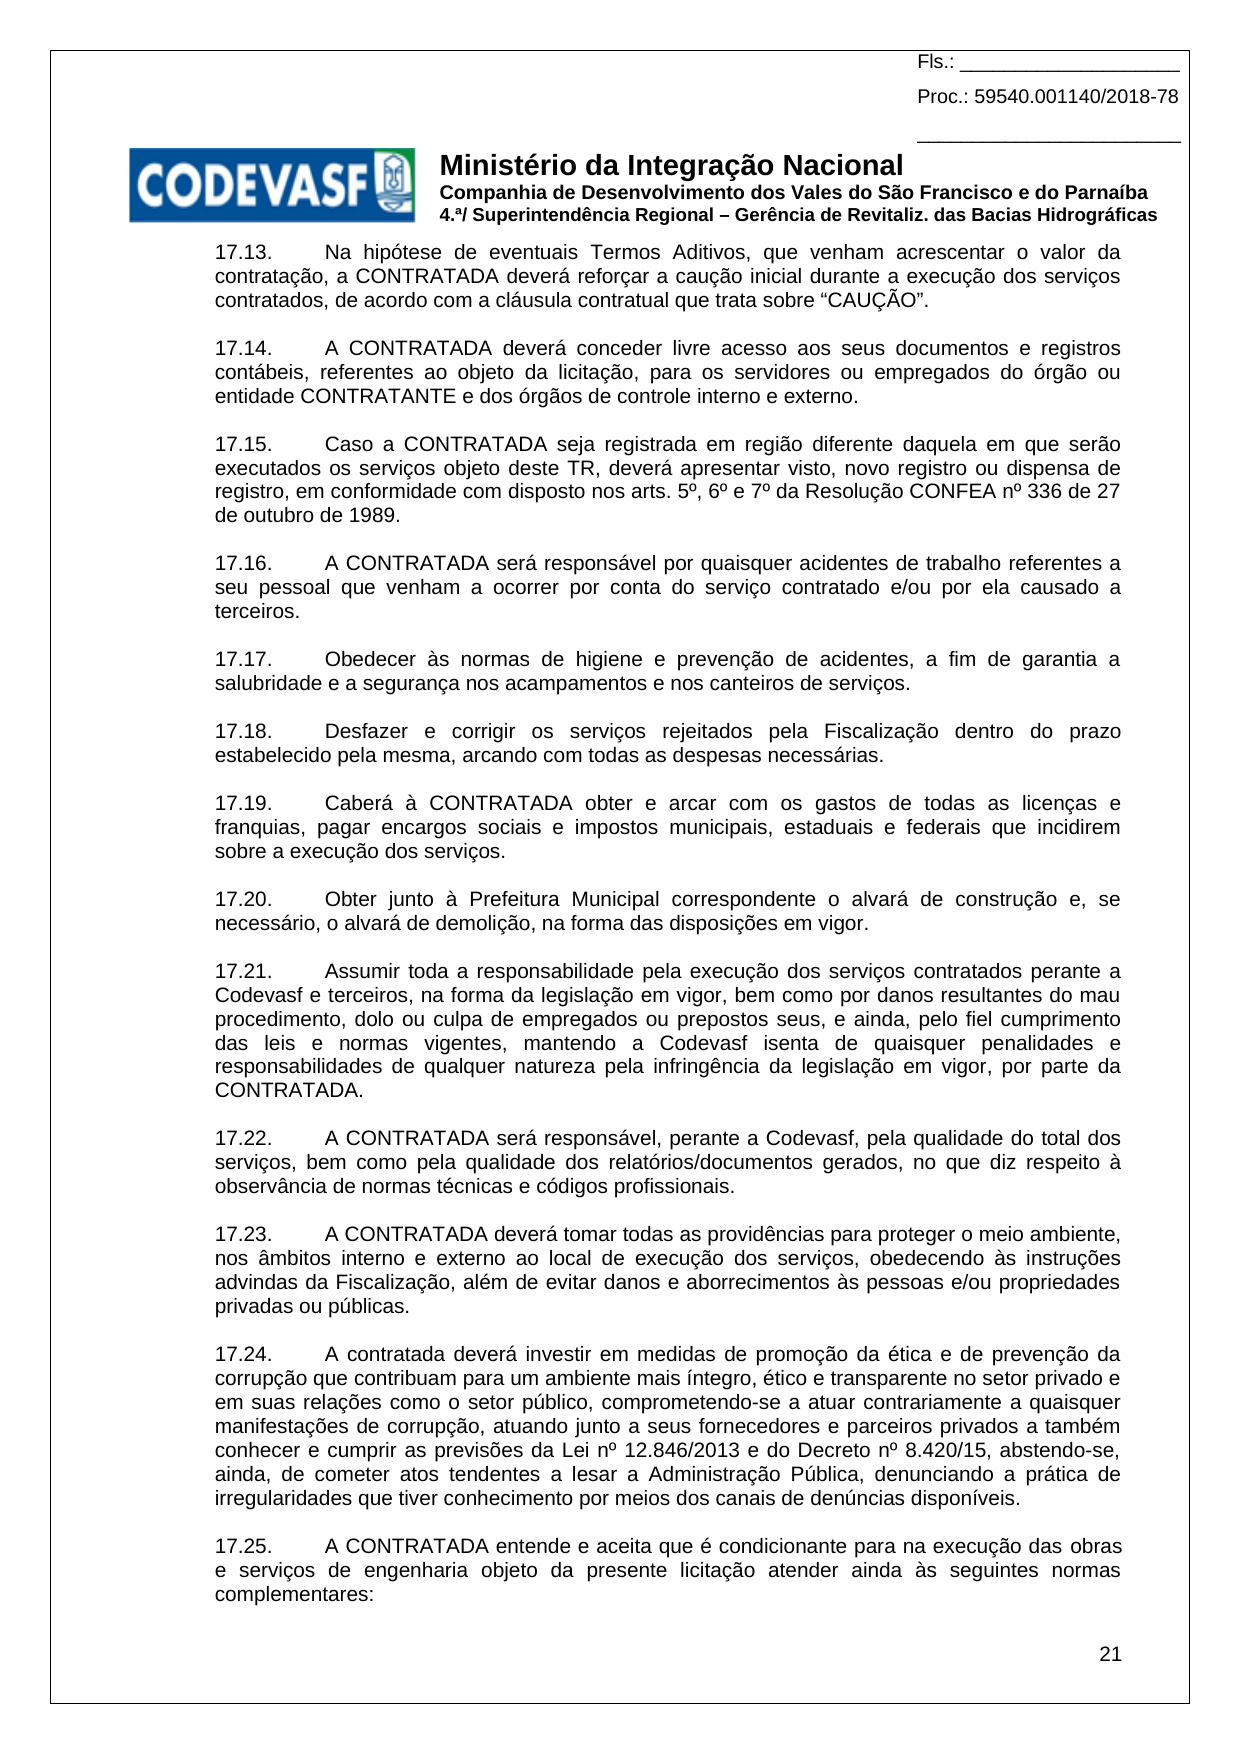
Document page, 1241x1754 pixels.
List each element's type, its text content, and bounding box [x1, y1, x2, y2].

subtitle Assumir toda a responsabilidade pela execução dos serviços contratados perante a Codevasf e terceiros, na forma da legislação em vigor, bem como por danos resultantes do mau procedimento, dolo ou culpa de empregados ou prepostos seus, e ainda, pelo fiel cumprimento das leis e normas vigentes, mantendo a Codevasf isenta de quaisquer penalidades e responsabilidades de qualquer natureza pela infringência da legislação em vigor, por parte da CONTRATADA. [214, 958, 1122, 1102]
subtitle A CONTRATADA será responsável, perante a Codevasf, pela qualidade do total dos serviços, bem como pela qualidade dos relatórios/documentos gerados, no que diz respeito à observância de normas técnicas e códigos profissionais. [214, 1126, 1122, 1198]
subtitle Caso a CONTRATADA seja registrada em região diferente daquela em que serão executados os serviços objeto deste TR, deverá apresentar visto, novo registro ou dispensa de registro, em conformidade com disposto nos arts. 5º, 6º e 7º da Resolução CONFEA nº 336 de 27 de outubro de 1989. [214, 431, 1122, 527]
subtitle Caberá à CONTRATADA obter e arcar com os gastos de todas as licenças e franquias, pagar encargos sociais e impostos municipais, estaduais e federais que incidirem sobre a execução dos serviços. [214, 791, 1122, 863]
subtitle A contratada deverá investir em medidas de promoção da ética e de prevenção da corrupção que contribuam para um ambiente mais íntegro, ético e transparente no setor privado e em suas relações como o setor público, comprometendo-se a atuar contrariamente a quaisquer manifestações de corrupção, atuando junto a seus fornecedores e parceiros privados a também conhecer e cumprir as previsões da Lei nº 12.846/2013 e do Decreto nº 8.420/15, abstendo-se, ainda, de cometer atos tendentes a lesar a Administração Pública, denunciando a prática de irregularidades que tiver conhecimento por meios dos canais de denúncias disponíveis. [214, 1342, 1122, 1509]
subtitle A CONTRATADA deverá conceder livre acesso aos seus documentos e registros contábeis, referentes ao objeto da licitação, para os servidores ou empregados do órgão ou entidade CONTRATANTE e dos órgãos de controle interno e externo. [214, 336, 1122, 407]
subtitle A CONTRATADA deverá tomar todas as providências para proteger o meio ambiente, nos âmbitos interno e externo ao local de execução dos serviços, obedecendo às instruções advindas da Fiscalização, além de evitar danos e aborrecimentos às pessoas e/ou propriedades privadas ou públicas. [214, 1222, 1122, 1318]
subtitle A CONTRATADA será responsável por quaisquer acidentes de trabalho referentes a seu pessoal que venham a ocorrer por conta do serviço contratado e/ou por ela causado a terceiros. [214, 551, 1122, 623]
subtitle A CONTRATADA entende e aceita que é condicionante para na execução das obras e serviços de engenharia objeto da presente licitação atender ainda às seguintes normas complementares: [214, 1533, 1122, 1605]
subtitle Obter junto à Prefeitura Municipal correspondente o alvará de construção e, se necessário, o alvará de demolição, na forma das disposições em vigor. [214, 887, 1122, 934]
subtitle Desfazer e corrigir os serviços rejeitados pela Fiscalização dentro do prazo estabelecido pela mesma, arcando com todas as despesas necessárias. [214, 719, 1122, 767]
picture [129, 148, 417, 225]
subtitle Na hipótese de eventuais Termos Aditivos, que venham acrescentar o valor da contratação, a CONTRATADA deverá reforçar a caução inicial durante a execução dos serviços contratados, de acordo com a cláusula contratual que trata sobre “CAUÇÃO”. [214, 240, 1122, 312]
subtitle Obedecer às normas de higiene e prevenção de acidentes, a fim de garantia a salubridade e a segurança nos acampamentos e nos canteiros de serviços. [214, 647, 1122, 695]
